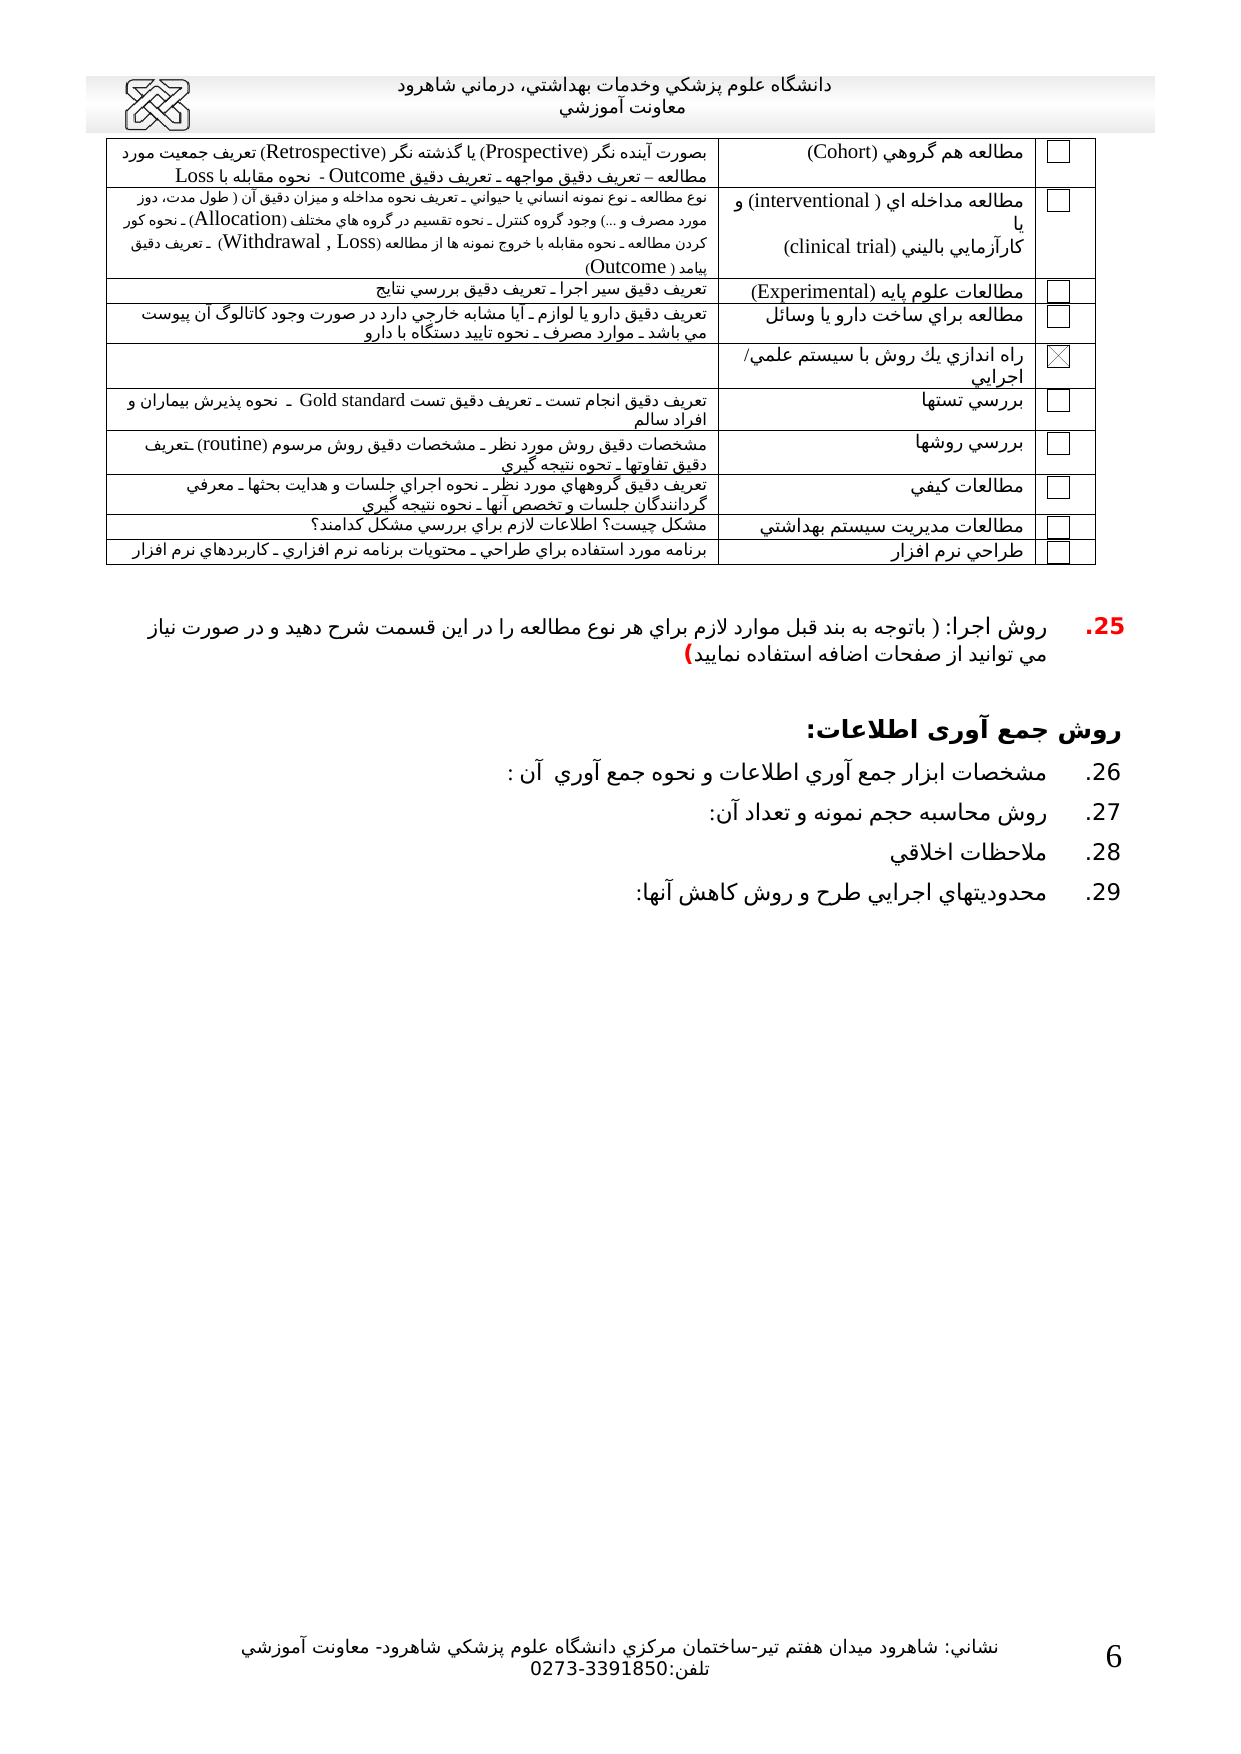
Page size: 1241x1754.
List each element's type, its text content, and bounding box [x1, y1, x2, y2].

table_cell [1036, 389, 1095, 429]
table_cell بررسي روشها [719, 431, 1035, 474]
table_cell مطالعه براي ساخت دارو يا وسائل [719, 304, 1035, 343]
table_cell تعريف دقيق انجام تست ـ تعريف دقيق تست Gold standard ـ نحوه پذيرش بيماران و افراد سالم [107, 389, 718, 429]
table_cell [107, 344, 718, 387]
table_cell مشخصات دقيق روش مورد نظر ـ مشخصات دقيق روش مرسوم (routine) ـتعريف دقيق تفاوتها ـ تحوه نتيجه گيري [107, 431, 718, 474]
list مشخصات ابزار جمع آوري اطلاعات و نحوه جمع آوري آن : [118, 759, 1084, 786]
table_cell مطالعه هم گروهي (Cohort) [719, 139, 1035, 187]
table_cell بررسي تستها [719, 389, 1035, 429]
table_cell طراحي نرم افزار [719, 540, 1035, 564]
table_cell [1036, 304, 1095, 343]
table_cell برنامه مورد استفاده براي طراحي ـ محتويات برنامه نرم افزاري ـ كاربردهاي نرم افزار [107, 540, 718, 564]
list روش محاسبه حجم نمونه و تعداد آن: [118, 799, 1084, 826]
table_cell مطالعات مديريت سيستم بهداشتي [719, 515, 1035, 539]
list روش اجرا: ( باتوجه به بند قبل موارد لازم براي هر نوع مطالعه را در اين قسمت شرح دهيد و در صورت نياز مي توانيد از صفحات اضافه استفاده نماييد) [118, 613, 1084, 667]
table_cell [1036, 344, 1095, 387]
table_cell تعريف دقيق گروههاي مورد نظر ـ نحوه اجراي جلسات و هدايت بحثها ـ معرفي گردانندگان جلسات و تخصص آنها ـ نحوه نتيجه گيري [107, 475, 718, 514]
text روش جمع آوری اطلاعات: [118, 715, 1122, 744]
table_cell [1036, 188, 1095, 278]
table_cell تعريف دقيق دارو يا لوازم ـ آيا مشابه خارجي دارد در صورت وجود كاتالوگ آن پيوست مي باشد ـ موارد مصرف ـ نحوه تاييد دستگاه با دارو [107, 304, 718, 343]
table_cell [1036, 139, 1095, 187]
list ملاحظات اخلاقي [118, 839, 1084, 866]
table_cell [1036, 279, 1095, 303]
table_cell [1036, 515, 1095, 539]
table_cell مطالعه مداخله اي ( interventional) و يا كارآزمايي باليني (clinical trial) [719, 188, 1035, 278]
picture [112, 70, 204, 138]
table_cell [1036, 540, 1095, 564]
table_cell راه اندازي يك روش با سيستم علمي/ اجرايي [719, 344, 1035, 387]
table_cell مشكل چيست؟ اطلاعات لازم براي بررسي مشكل كدامند؟ [107, 515, 718, 539]
table_cell بصورت آينده نگر (Prospective) يا گذشته نگر (Retrospective) تعريف جمعيت مورد مطالعه – تعريف دقيق مواجهه ـ تعريف دقيق Outcome - نحوه مقابله با Loss [107, 139, 718, 187]
table_cell مطالعات علوم پايه (Experimental) [719, 279, 1035, 303]
table_cell نوع مطالعه ـ نوع نمونه انساني يا حيواني ـ تعريف نحوه مداخله و ميزان دقيق آن ( طول مدت، دوز مورد مصرف و ...) وجود گروه كنترل ـ نحوه تقسيم در گروه هاي مختلف (Allocation) ـ نحوه كور كردن مطالعه ـ نحوه مقابله با خروج نمونه ها از مطالعه (Withdrawal , Loss) ـ تعريف دقيق پيامد ( Outcome) [107, 188, 718, 278]
table_cell [1036, 475, 1095, 514]
table_cell [1036, 431, 1095, 474]
list محدوديتهاي اجرايي طرح و روش كاهش آنها: [118, 879, 1084, 906]
table_cell مطالعات كيفي [719, 475, 1035, 514]
table_cell تعريف دقيق سير اجرا ـ تعريف دقيق بررسي نتايج [107, 279, 718, 303]
